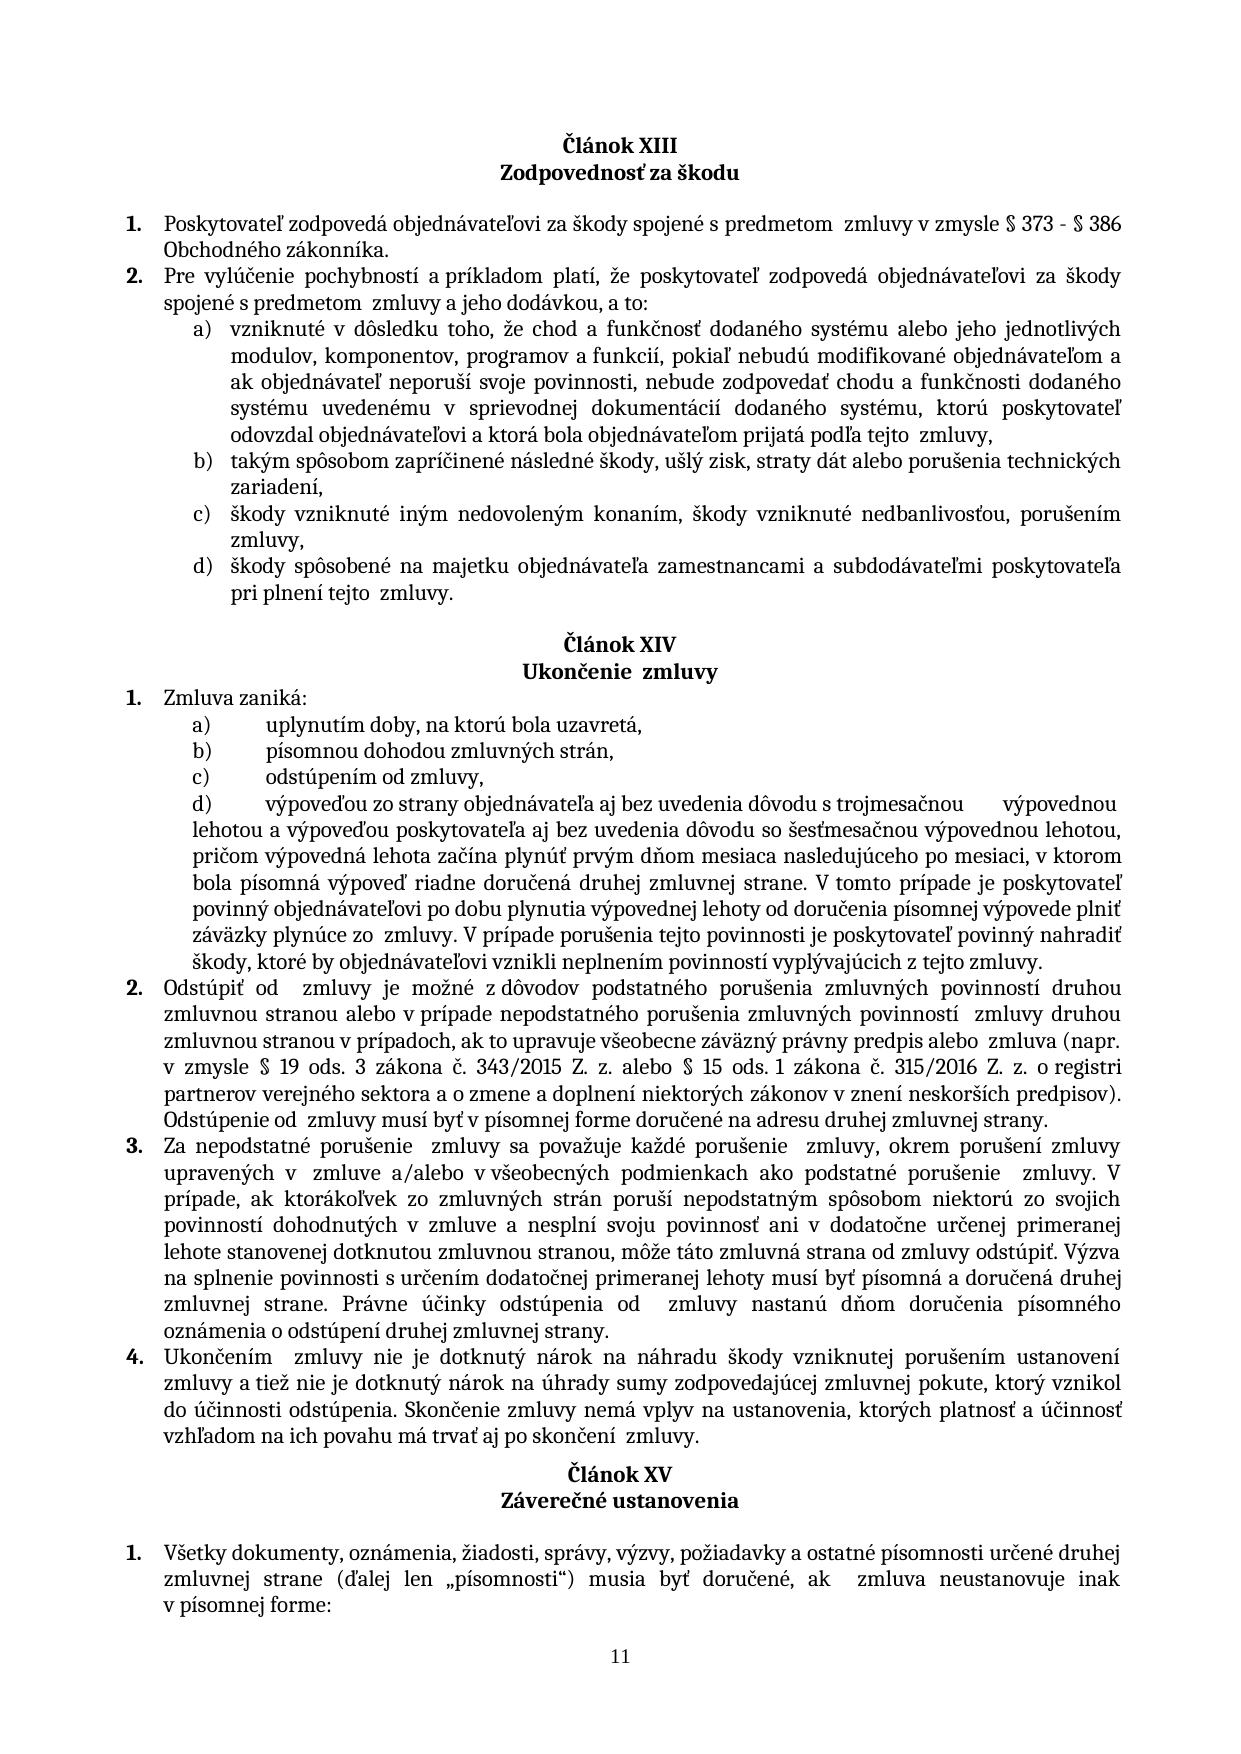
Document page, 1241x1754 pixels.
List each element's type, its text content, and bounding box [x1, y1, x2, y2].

list takým spôsobom zapríčinené následné škody, ušlý zisk, straty dát alebo porušenia technických zariadení, [193, 448, 1122, 501]
subtitle Ukončenie zmluvy [118, 659, 1122, 685]
list škody vzniknuté iným nedovoleným konaním, škody vzniknuté nedbanlivosťou, porušením zmluvy, [193, 501, 1122, 553]
list škody spôsobené na majetku objednávateľa zamestnancami a subdodávateľmi poskytovateľa pri plnení tejto zmluvy. [193, 553, 1122, 606]
list Odstúpiť od zmluvy je možné z dôvodov podstatného porušenia zmluvných povinností druhou zmluvnou stranou alebo v prípade nepodstatného porušenia zmluvných povinností zmluvy druhou zmluvnou stranou v prípadoch, ak to upravuje všeobecne záväzný právny predpis alebo zmluva (napr. v zmysle § 19 ods. 3 zákona č. 343/2015 Z. z. alebo § 15 ods. 1 zákona č. 315/2016 Z. z. o registri partnerov verejného sektora a o zmene a doplnení niektorých zákonov v znení neskorších predpisov). Odstúpenie od zmluvy musí byť v písomnej forme doručené na adresu druhej zmluvnej strany. [126, 975, 1122, 1133]
list Zmluva zaniká: [126, 685, 1122, 711]
list Za nepodstatné porušenie zmluvy sa považuje každé porušenie zmluvy, okrem porušení zmluvy upravených v zmluve a/alebo v všeobecných podmienkach ako podstatné porušenie zmluvy. V prípade, ak ktorákoľvek zo zmluvných strán poruší nepodstatným spôsobom niektorú zo svojich povinností dohodnutých v zmluve a nesplní svoju povinnosť ani v dodatočne určenej primeranej lehote stanovenej dotknutou zmluvnou stranou, môže táto zmluvná strana od zmluvy odstúpiť. Výzva na splnenie povinnosti s určením dodatočnej primeranej lehoty musí byť písomná a doručená druhej zmluvnej strane. Právne účinky odstúpenia od zmluvy nastanú dňom doručenia písomného oznámenia o odstúpení druhej zmluvnej strany. [126, 1133, 1122, 1344]
list Ukončením zmluvy nie je dotknutý nárok na náhradu škody vzniknutej porušením ustanovení zmluvy a tiež nie je dotknutý nárok na úhrady sumy zodpovedajúcej zmluvnej pokute, ktorý vznikol do účinnosti odstúpenia. Skončenie zmluvy nemá vplyv na ustanovenia, ktorých platnosť a účinnosť vzhľadom na ich povahu má trvať aj po skončení zmluvy. [126, 1344, 1122, 1449]
subtitle Článok XV [118, 1462, 1122, 1488]
list Pre vylúčenie pochybností a príkladom platí, že poskytovateľ zodpovedá objednávateľovi za škody spojené s predmetom zmluvy a jeho dodávkou, a to: [126, 263, 1122, 316]
text b) písomnou dohodou zmluvných strán, [192, 738, 1122, 764]
list Poskytovateľ zodpovedá objednávateľovi za škody spojené s predmetom zmluvy v zmysle § 373 - § 386 Obchodného zákonníka. [126, 211, 1122, 263]
subtitle Článok XIII [118, 133, 1122, 159]
text c) odstúpením od zmluvy, [192, 764, 1122, 790]
list Všetky dokumenty, oznámenia, žiadosti, správy, výzvy, požiadavky a ostatné písomnosti určené druhej zmluvnej strane (ďalej len „písomnosti“) musia byť doručené, ak zmluva neustanovuje inak v písomnej forme: [126, 1539, 1122, 1618]
list vzniknuté v dôsledku toho, že chod a funkčnosť dodaného systému alebo jeho jednotlivých modulov, komponentov, programov a funkcií, pokiaľ nebudú modifikované objednávateľom a ak objednávateľ neporuší svoje povinnosti, nebude zodpovedať chodu a funkčnosti dodaného systému uvedenému v sprievodnej dokumentácií dodaného systému, ktorú poskytovateľ odovzdal objednávateľovi a ktorá bola objednávateľom prijatá podľa tejto zmluvy, [193, 316, 1122, 448]
subtitle Záverečné ustanovenia [118, 1488, 1122, 1514]
text a) uplynutím doby, na ktorú bola uzavretá, [192, 711, 1122, 738]
text d) výpoveďou zo strany objednávateľa aj bez uvedenia dôvodu s trojmesačnou výpovednou lehotou a výpoveďou poskytovateľa aj bez uvedenia dôvodu so šesťmesačnou výpovednou lehotou, pričom výpovedná lehota začína plynúť prvým dňom mesiaca nasledujúceho po mesiaci, v ktorom bola písomná výpoveď riadne doručená druhej zmluvnej strane. V tomto prípade je poskytovateľ povinný objednávateľovi po dobu plynutia výpovednej lehoty od doručenia písomnej výpovede plniť záväzky plynúce zo zmluvy. V prípade porušenia tejto povinnosti je poskytovateľ povinný nahradiť škody, ktoré by objednávateľovi vznikli neplnením povinností vyplývajúcich z tejto zmluvy. [192, 790, 1122, 975]
subtitle Zodpovednosť za škodu [118, 159, 1122, 186]
subtitle Článok XIV [118, 632, 1122, 659]
